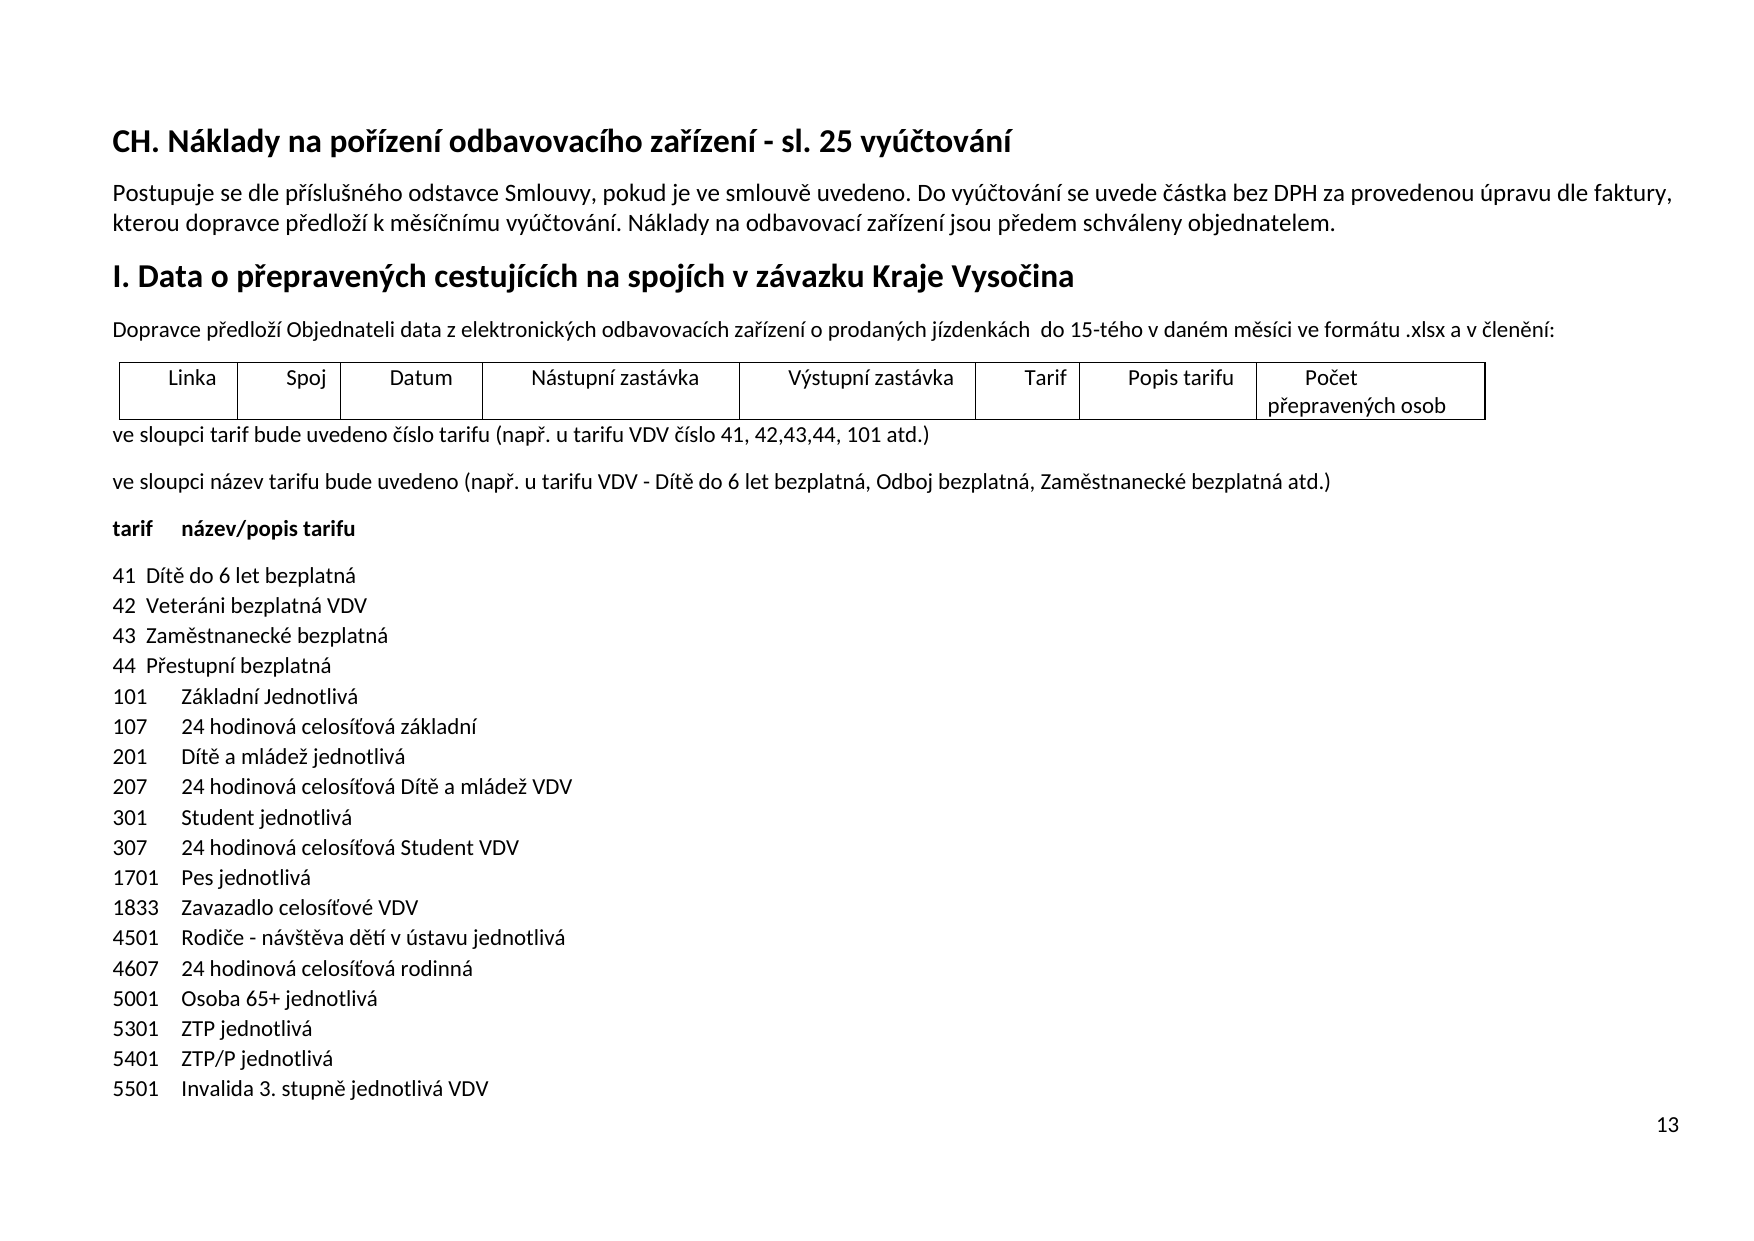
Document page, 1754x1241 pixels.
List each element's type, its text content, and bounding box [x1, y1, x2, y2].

text 201 Dítě a mládež jednotlivá [75, 742, 1679, 770]
text CH. Náklady na pořízení odbavovacího zařízení - sl. 25 vyúčtování [112, 120, 1679, 160]
text 5001 Osoba 65+ jednotlivá [75, 984, 1679, 1012]
table_header Spoj [238, 363, 340, 419]
text 5501 Invalida 3. stupně jednotlivá VDV [75, 1074, 1679, 1103]
table_header Datum [341, 363, 482, 419]
text ve sloupci název tarifu bude uvedeno (např. u tarifu VDV - Dítě do 6 let bezplatná, Odboj bezplatná, Zaměstnanecké bezplatná atd.) [75, 467, 1679, 495]
text 43 Zaměstnanecké bezplatná [75, 621, 1679, 649]
text 301 Student jednotlivá [75, 803, 1679, 831]
text Postupuje se dle příslušného odstavce Smlouvy, pokud je ve smlouvě uvedeno. Do vyúčtování se uvede částka bez DPH za provedenou úpravu dle faktury, kterou dopravce předloží k měsíčnímu vyúčtování. Náklady na odbavovací zařízení jsou předem schváleny objednatelem. [112, 177, 1679, 238]
text Dopravce předloží Objednateli data z elektronických odbavovacích zařízení o prodaných jízdenkách do 15-tého v daném měsíci ve formátu .xlsx a v členění: [75, 315, 1679, 343]
text tarif název/popis tarifu [75, 514, 1679, 542]
table_header Tarif [976, 363, 1079, 419]
text 4501 Rodiče - návštěva dětí v ústavu jednotlivá [75, 923, 1679, 952]
text 1833 Zavazadlo celosíťové VDV [75, 893, 1679, 921]
text 44 Přestupní bezplatná [75, 652, 1679, 680]
text 41 Dítě do 6 let bezplatná [75, 561, 1679, 589]
table_header Linka [120, 363, 237, 419]
text 307 24 hodinová celosíťová Student VDV [75, 833, 1679, 861]
text ve sloupci tarif bude uvedeno číslo tarifu (např. u tarifu VDV číslo 41, 42,43,44, 101 atd.) [75, 420, 1679, 448]
text 1701 Pes jednotlivá [75, 863, 1679, 891]
table_header Výstupní zastávka [740, 363, 975, 419]
text 101 Základní Jednotlivá [75, 682, 1679, 710]
text 207 24 hodinová celosíťová Dítě a mládež VDV [75, 772, 1679, 801]
text 107 24 hodinová celosíťová základní [75, 712, 1679, 740]
text 4607 24 hodinová celosíťová rodinná [75, 954, 1679, 982]
table_header Popis tarifu [1080, 363, 1256, 419]
text I. Data o přepravených cestujících na spojích v závazku Kraje Vysočina [75, 255, 1679, 296]
text 5401 ZTP/P jednotlivá [75, 1044, 1679, 1072]
table_header Počet přepravených osob [1257, 363, 1484, 419]
table_header Nástupní zastávka [483, 363, 739, 419]
text 42 Veteráni bezplatná VDV [75, 591, 1679, 619]
text 5301 ZTP jednotlivá [75, 1014, 1679, 1042]
